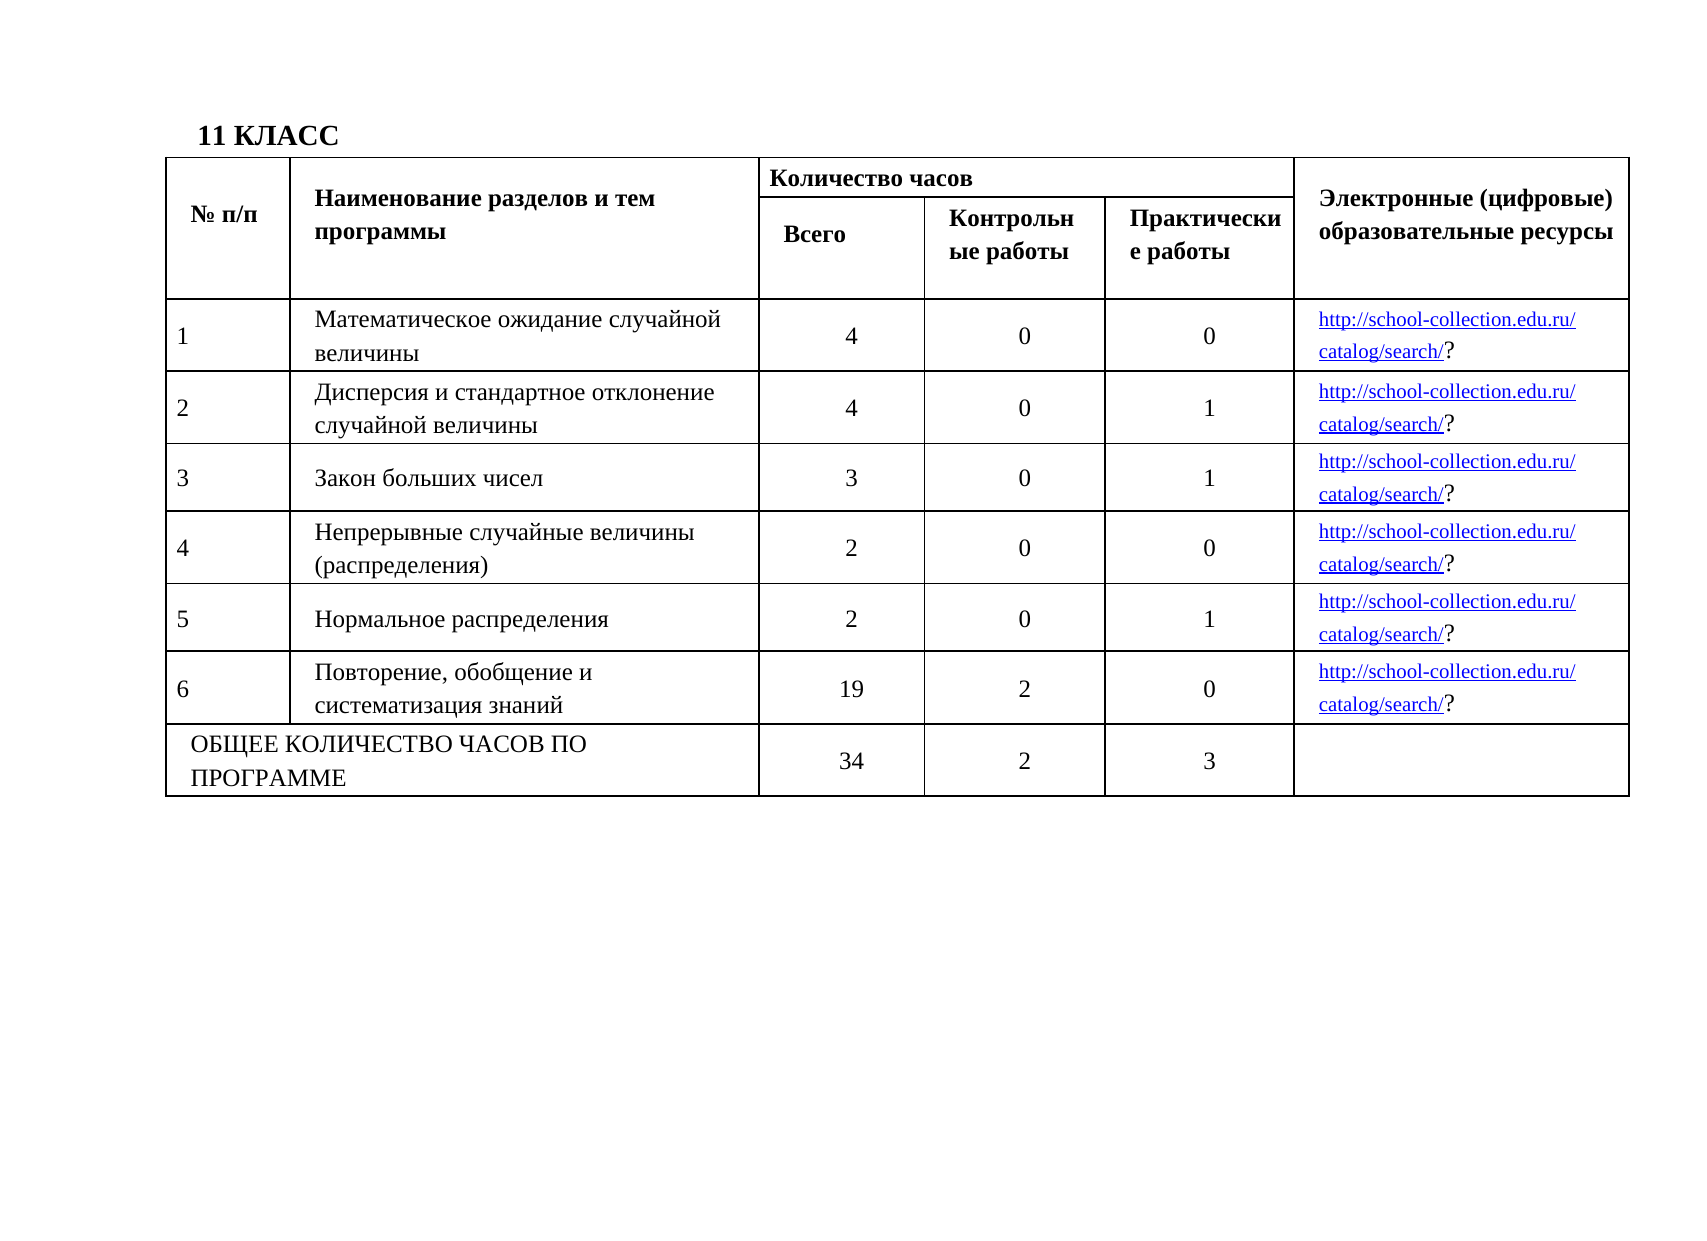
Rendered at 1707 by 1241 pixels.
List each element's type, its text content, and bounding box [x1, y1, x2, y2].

table_header Наименование разделов и тем программы [291, 158, 758, 298]
table_header Электронные (цифровые) образовательные ресурсы [1295, 158, 1628, 298]
table_cell Контрольные работы [925, 198, 1104, 298]
table_cell 0 [925, 512, 1104, 583]
table_cell 1 [1106, 444, 1293, 510]
table_cell 3 [1106, 725, 1293, 795]
table_cell 4 [760, 372, 924, 443]
table_cell Непрерывные случайные величины (распределения) [291, 512, 758, 583]
table_cell 2 [167, 372, 289, 443]
table_cell 1 [1106, 372, 1293, 443]
table_cell http://school-collection.edu.ru/catalog/search/? [1295, 300, 1628, 370]
table_cell Дисперсия и стандартное отклонение случайной величины [291, 372, 758, 443]
table_cell 1 [167, 300, 289, 370]
table_cell 0 [925, 300, 1104, 370]
table_cell ОБЩЕЕ КОЛИЧЕСТВО ЧАСОВ ПО ПРОГРАММЕ [167, 725, 758, 795]
table_cell Закон больших чисел [291, 444, 758, 510]
table_cell 3 [760, 444, 924, 510]
table_header Количество часов [760, 158, 1293, 196]
table_cell 19 [760, 652, 924, 723]
table_cell Нормальное распределения [291, 584, 758, 650]
table_cell 0 [1106, 512, 1293, 583]
table_cell http://school-collection.edu.ru/catalog/search/? [1295, 584, 1628, 650]
text 11 КЛАСС [190, 118, 1618, 152]
table_cell 2 [925, 652, 1104, 723]
table_cell http://school-collection.edu.ru/catalog/search/? [1295, 372, 1628, 443]
table_cell Всего [760, 198, 924, 298]
table_cell 3 [167, 444, 289, 510]
table_cell Повторение, обобщение и систематизация знаний [291, 652, 758, 723]
table_cell 4 [760, 300, 924, 370]
table_cell Практические работы [1106, 198, 1293, 298]
table_cell 0 [1106, 300, 1293, 370]
table_cell 0 [925, 584, 1104, 650]
table_header № п/п [167, 158, 289, 298]
table_cell 2 [925, 725, 1104, 795]
table_cell http://school-collection.edu.ru/catalog/search/? [1295, 444, 1628, 510]
table_cell 6 [167, 652, 289, 723]
table_cell 34 [760, 725, 924, 795]
table_cell 5 [167, 584, 289, 650]
table_cell http://school-collection.edu.ru/catalog/search/? [1295, 652, 1628, 723]
table_cell 4 [167, 512, 289, 583]
table_cell [1295, 725, 1628, 795]
table_cell 2 [760, 584, 924, 650]
table_cell 0 [925, 444, 1104, 510]
table_cell 2 [760, 512, 924, 583]
table_cell Математическое ожидание случайной величины [291, 300, 758, 370]
table_cell 1 [1106, 584, 1293, 650]
table_cell 0 [925, 372, 1104, 443]
table_cell 0 [1106, 652, 1293, 723]
table_cell http://school-collection.edu.ru/catalog/search/? [1295, 512, 1628, 583]
